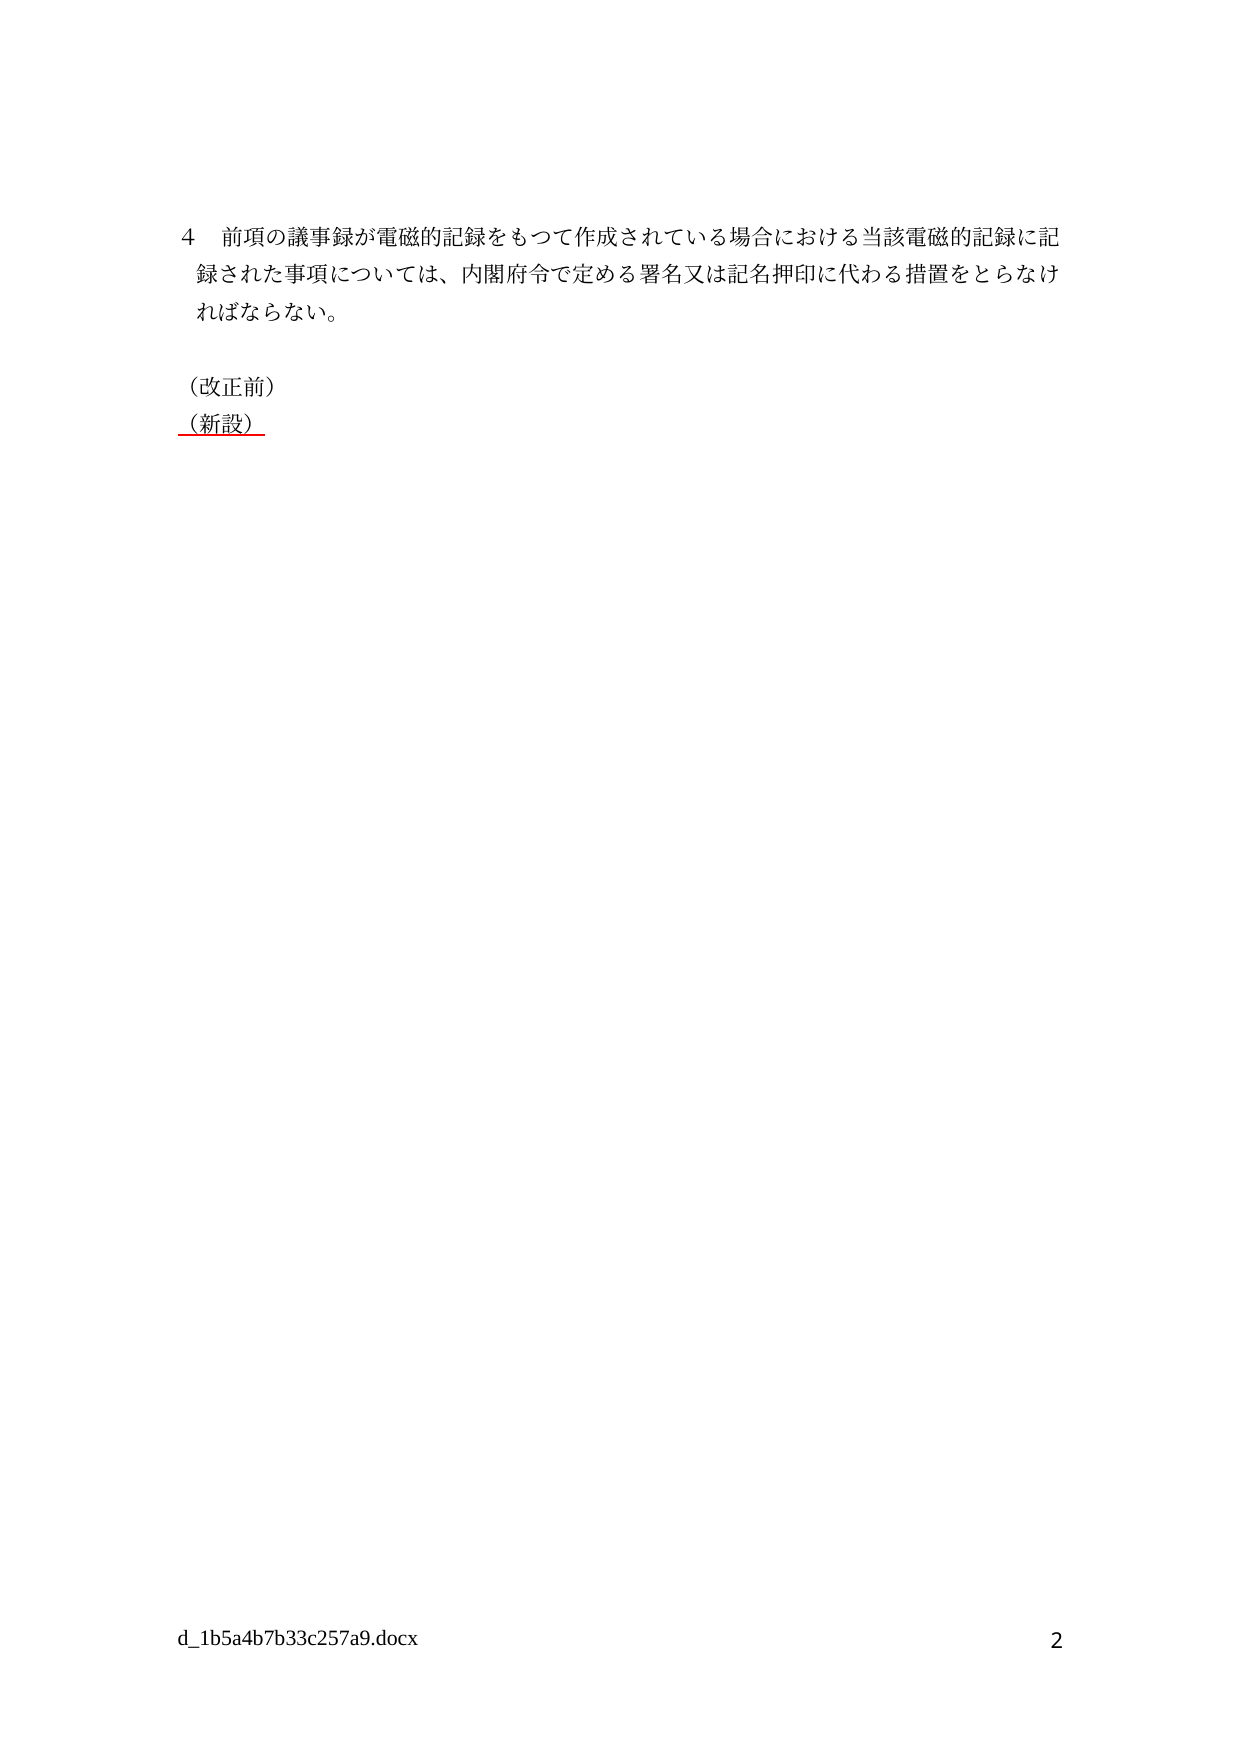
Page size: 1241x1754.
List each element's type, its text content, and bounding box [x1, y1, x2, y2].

text （改正前） [177, 367, 1063, 404]
text ４ 前項の議事録が電磁的記録をもつて作成されている場合における当該電磁的記録に記録された事項については、内閣府令で定める署名又は記名押印に代わる措置をとらなければならない。 [177, 217, 1063, 329]
text （新設） [177, 404, 1063, 442]
